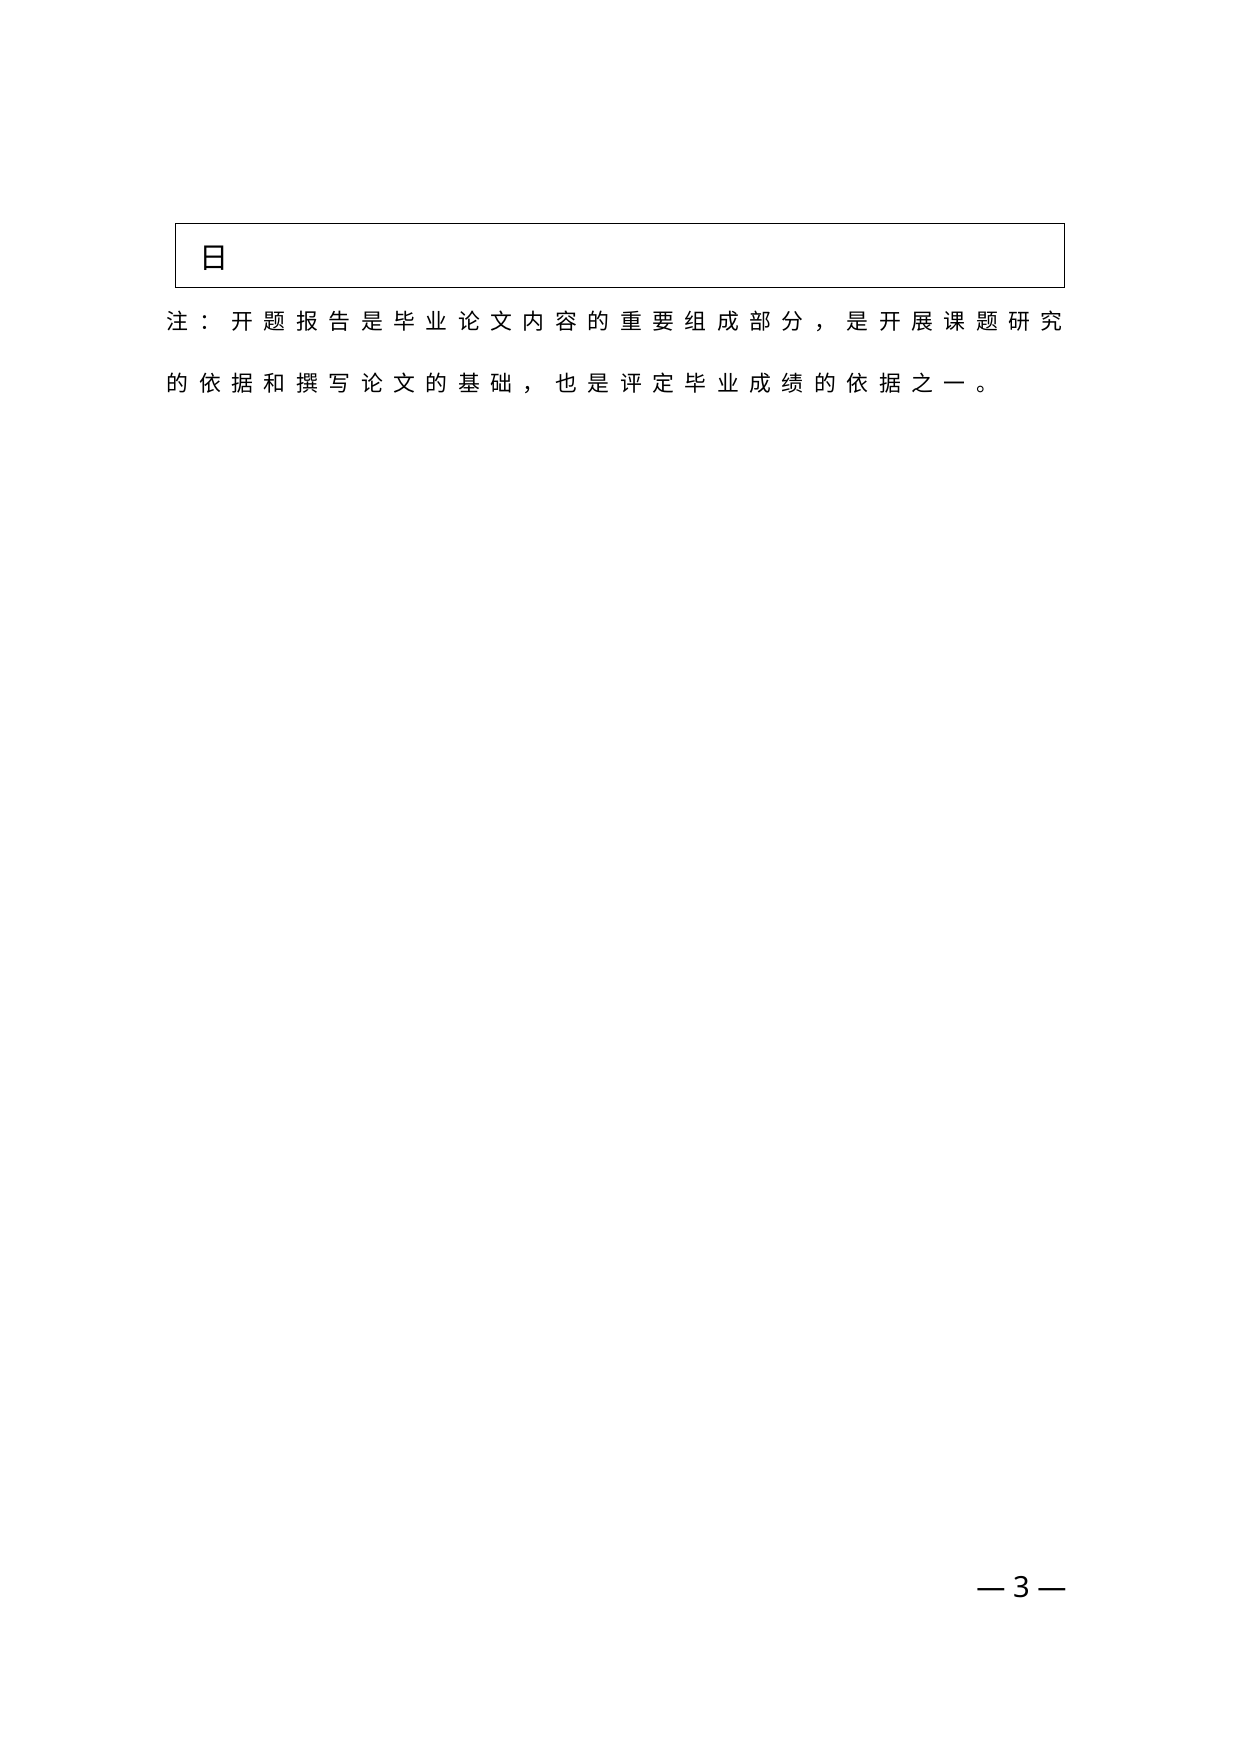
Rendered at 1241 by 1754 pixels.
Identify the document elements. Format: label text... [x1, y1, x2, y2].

text 注：开题报告是毕业论文内容的重要组成部分，是开展课题研究的依据和撰写论文的基础，也是评定毕业成绩的依据之一。 [167, 288, 1074, 414]
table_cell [176, 224, 1064, 287]
